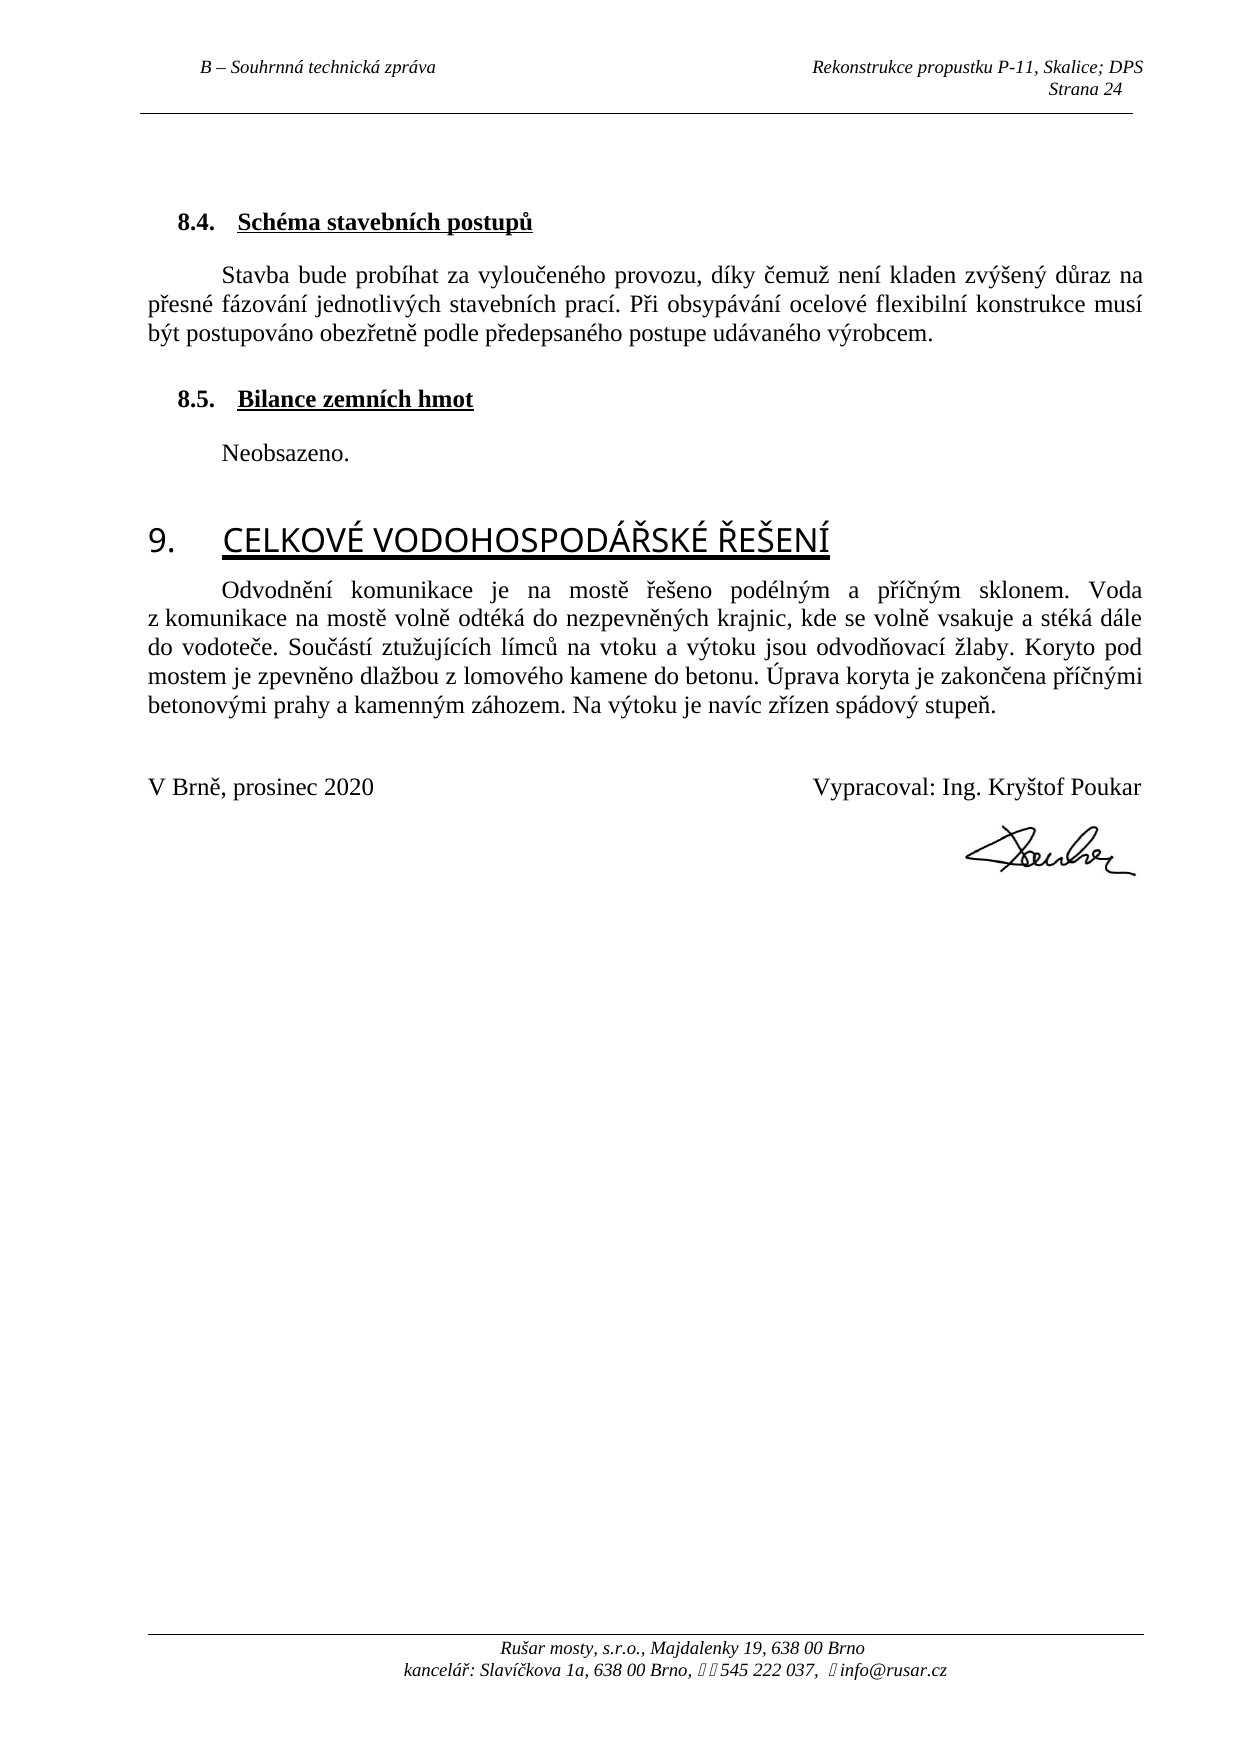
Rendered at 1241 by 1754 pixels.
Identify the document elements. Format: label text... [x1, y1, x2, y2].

subtitle celkové vodohospodářské řešení [148, 517, 1144, 562]
text Stavba bude probíhat za vyloučeného provozu, díky čemuž není kladen zvýšený důraz na přesné fázování jednotlivých stavebních prací. Při obsypávání ocelové flexibilní konstrukce musí být postupováno obezřetně podle předepsaného postupe udávaného výrobcem. [148, 261, 1144, 347]
text Odvodnění komunikace je na mostě řešeno podélným a příčným sklonem. Voda z komunikace na mostě volně odtéká do nezpevněných krajnic, kde se volně vsakuje a stéká dále do vodoteče. Součástí ztužujících límců na vtoku a výtoku jsou odvodňovací žlaby. Koryto pod mostem je zpevněno dlažbou z lomového kamene do betonu. Úprava koryta je zakončena příčnými betonovými prahy a kamenným záhozem. Na výtoku je navíc zřízen spádový stupeň. [148, 575, 1144, 718]
picture [960, 813, 1144, 887]
subtitle Schéma stavebních postupů [177, 207, 1144, 236]
subtitle Bilance zemních hmot [177, 384, 1144, 413]
text Neobsazeno. [148, 438, 1144, 467]
text V Brně, prosinec 2020 Vypracoval: Ing. Kryštof Poukar [148, 772, 1144, 801]
